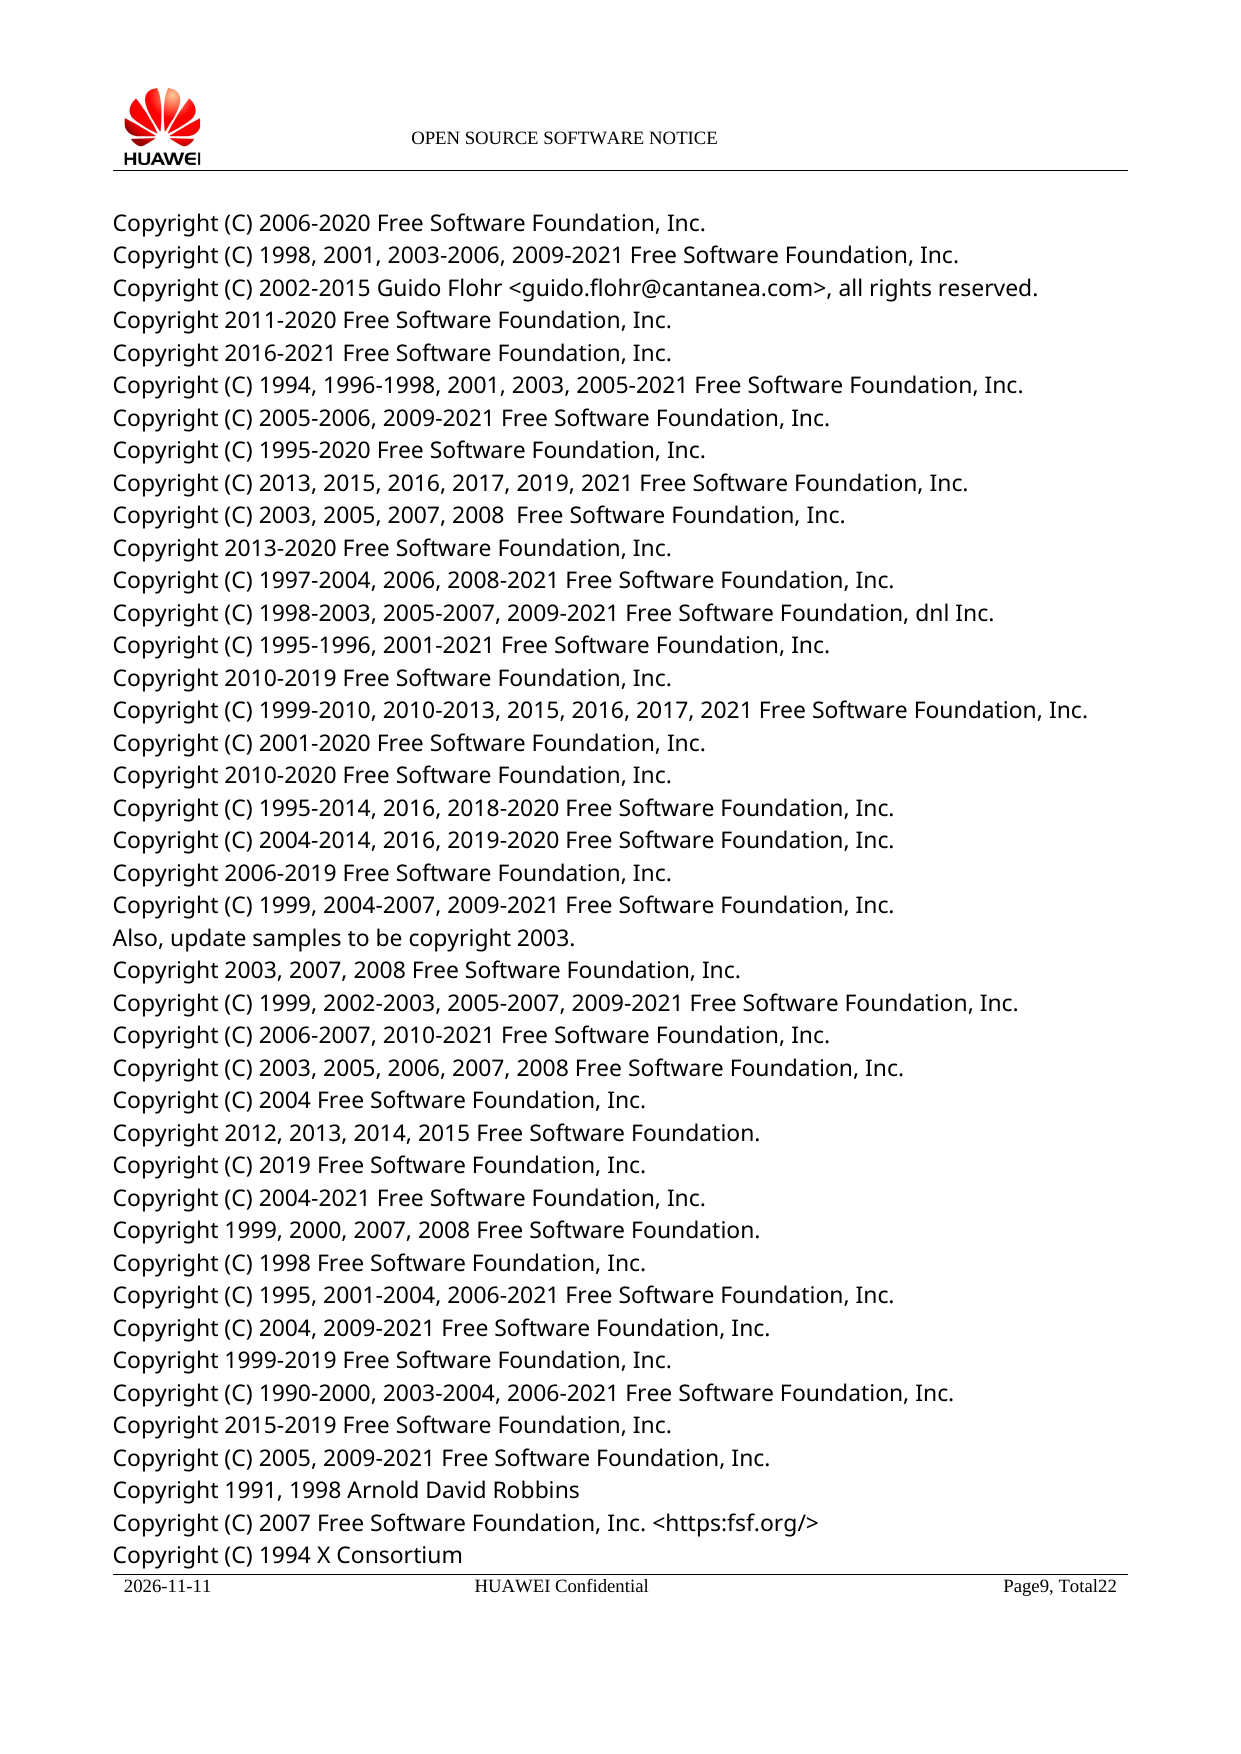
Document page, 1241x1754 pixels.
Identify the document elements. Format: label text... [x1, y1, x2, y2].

picture [124, 88, 201, 165]
